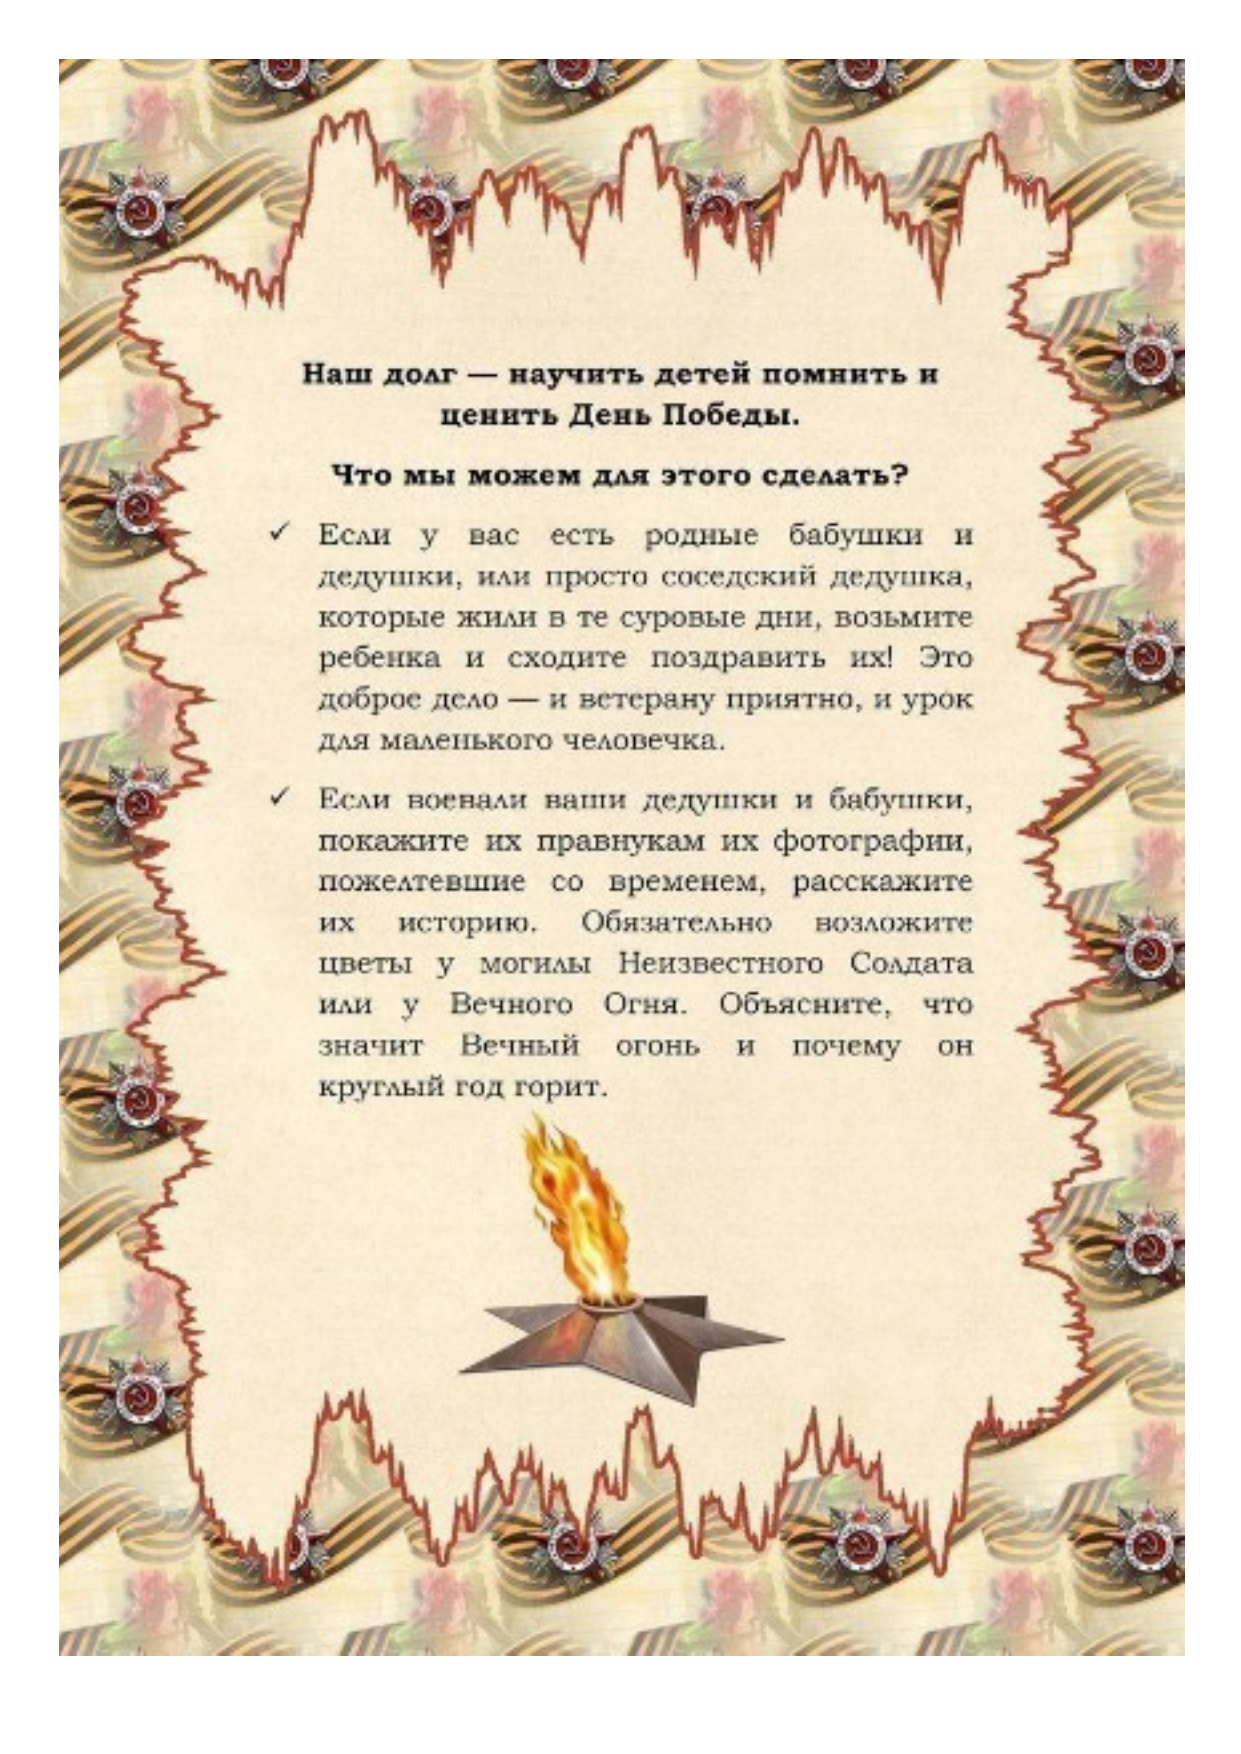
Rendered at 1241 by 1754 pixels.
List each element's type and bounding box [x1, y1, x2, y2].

picture [59, 59, 1185, 1656]
